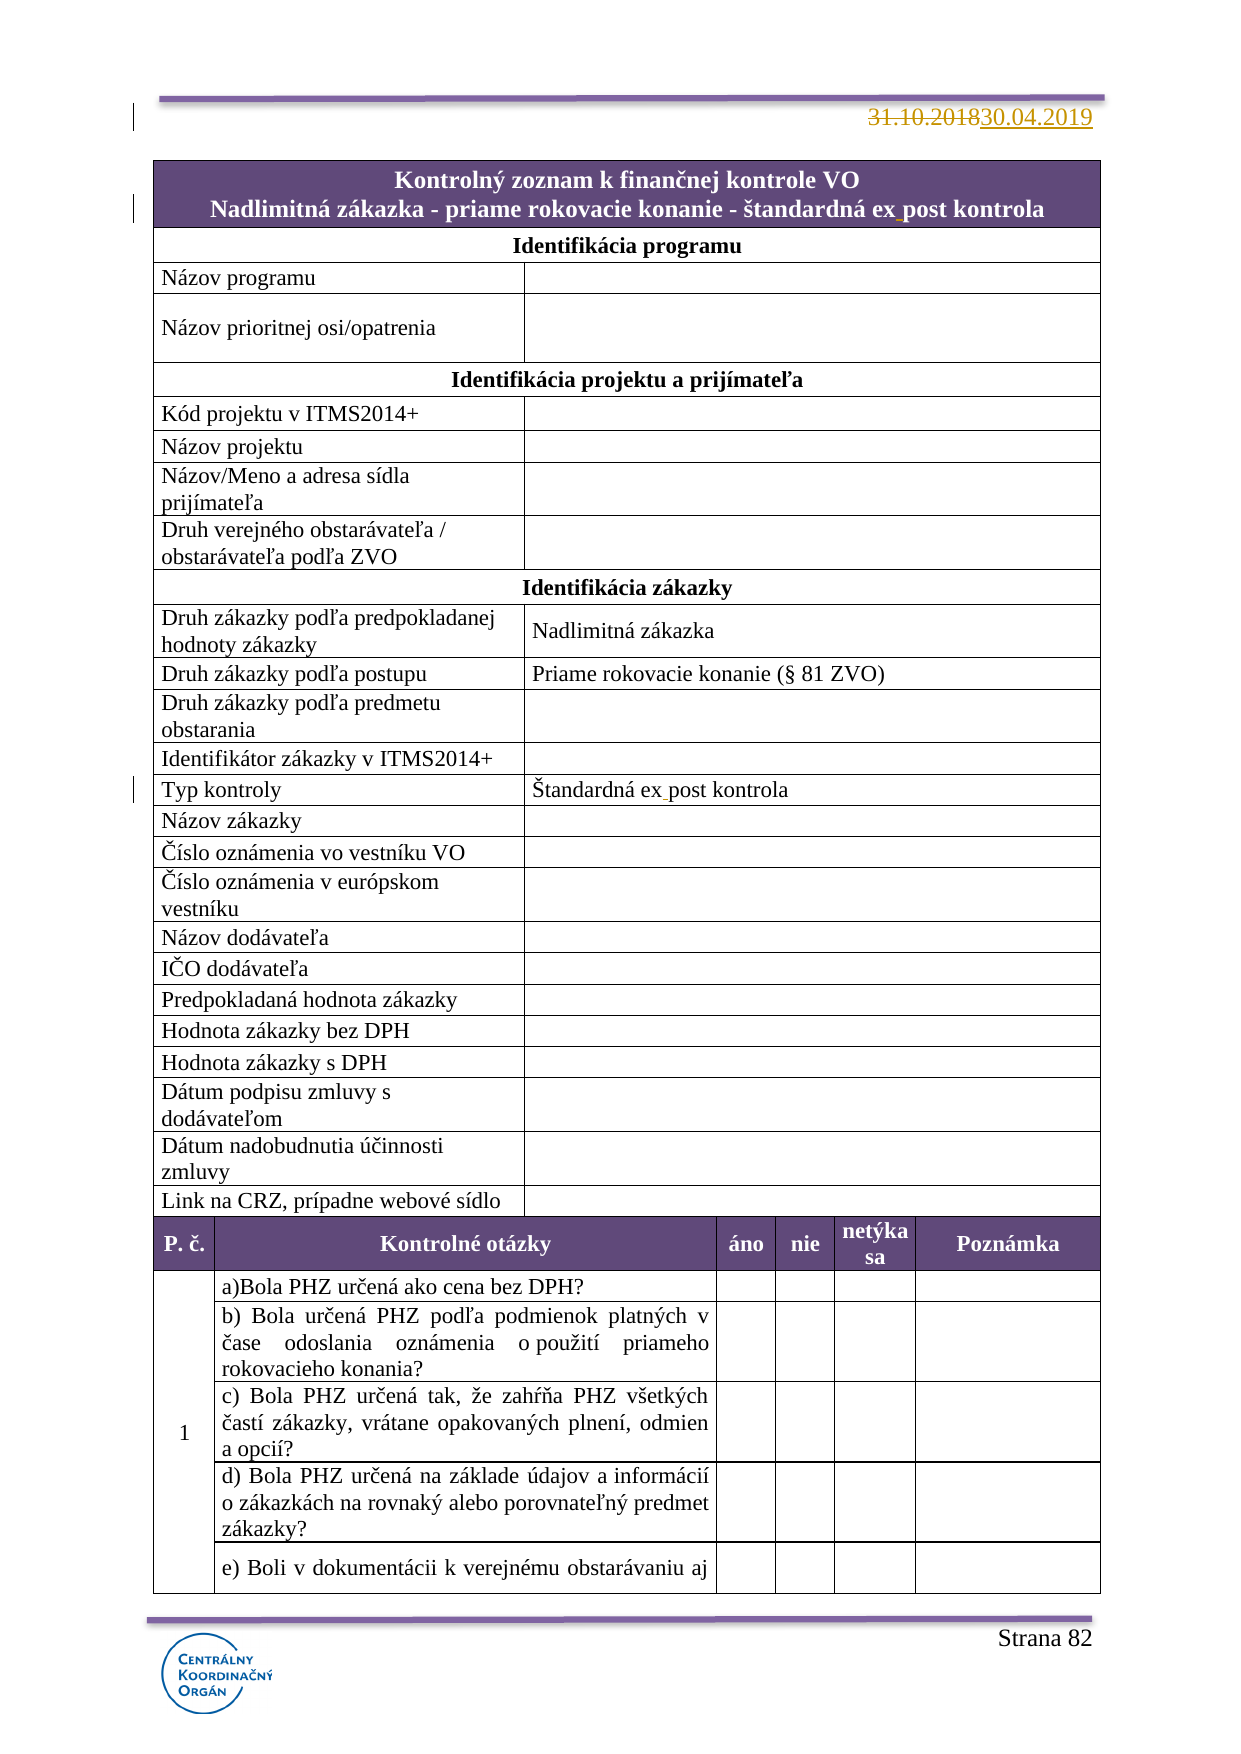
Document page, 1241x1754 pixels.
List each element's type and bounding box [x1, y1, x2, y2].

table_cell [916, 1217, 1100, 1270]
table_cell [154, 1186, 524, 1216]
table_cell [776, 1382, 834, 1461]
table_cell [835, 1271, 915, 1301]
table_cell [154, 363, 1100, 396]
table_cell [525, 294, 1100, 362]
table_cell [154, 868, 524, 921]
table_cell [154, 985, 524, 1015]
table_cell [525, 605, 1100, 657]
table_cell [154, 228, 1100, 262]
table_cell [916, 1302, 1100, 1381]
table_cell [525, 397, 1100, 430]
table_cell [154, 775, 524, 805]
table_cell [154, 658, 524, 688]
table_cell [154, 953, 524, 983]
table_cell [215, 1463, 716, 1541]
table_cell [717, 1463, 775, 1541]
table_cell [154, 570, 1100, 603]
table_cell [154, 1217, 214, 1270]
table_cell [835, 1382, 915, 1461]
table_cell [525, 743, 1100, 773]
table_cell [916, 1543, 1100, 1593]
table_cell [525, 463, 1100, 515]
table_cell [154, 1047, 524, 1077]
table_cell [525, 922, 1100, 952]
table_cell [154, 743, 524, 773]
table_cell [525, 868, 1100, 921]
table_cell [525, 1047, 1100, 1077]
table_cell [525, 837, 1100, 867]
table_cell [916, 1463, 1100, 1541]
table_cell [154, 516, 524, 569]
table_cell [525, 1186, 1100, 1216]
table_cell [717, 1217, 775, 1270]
picture [159, 1631, 272, 1713]
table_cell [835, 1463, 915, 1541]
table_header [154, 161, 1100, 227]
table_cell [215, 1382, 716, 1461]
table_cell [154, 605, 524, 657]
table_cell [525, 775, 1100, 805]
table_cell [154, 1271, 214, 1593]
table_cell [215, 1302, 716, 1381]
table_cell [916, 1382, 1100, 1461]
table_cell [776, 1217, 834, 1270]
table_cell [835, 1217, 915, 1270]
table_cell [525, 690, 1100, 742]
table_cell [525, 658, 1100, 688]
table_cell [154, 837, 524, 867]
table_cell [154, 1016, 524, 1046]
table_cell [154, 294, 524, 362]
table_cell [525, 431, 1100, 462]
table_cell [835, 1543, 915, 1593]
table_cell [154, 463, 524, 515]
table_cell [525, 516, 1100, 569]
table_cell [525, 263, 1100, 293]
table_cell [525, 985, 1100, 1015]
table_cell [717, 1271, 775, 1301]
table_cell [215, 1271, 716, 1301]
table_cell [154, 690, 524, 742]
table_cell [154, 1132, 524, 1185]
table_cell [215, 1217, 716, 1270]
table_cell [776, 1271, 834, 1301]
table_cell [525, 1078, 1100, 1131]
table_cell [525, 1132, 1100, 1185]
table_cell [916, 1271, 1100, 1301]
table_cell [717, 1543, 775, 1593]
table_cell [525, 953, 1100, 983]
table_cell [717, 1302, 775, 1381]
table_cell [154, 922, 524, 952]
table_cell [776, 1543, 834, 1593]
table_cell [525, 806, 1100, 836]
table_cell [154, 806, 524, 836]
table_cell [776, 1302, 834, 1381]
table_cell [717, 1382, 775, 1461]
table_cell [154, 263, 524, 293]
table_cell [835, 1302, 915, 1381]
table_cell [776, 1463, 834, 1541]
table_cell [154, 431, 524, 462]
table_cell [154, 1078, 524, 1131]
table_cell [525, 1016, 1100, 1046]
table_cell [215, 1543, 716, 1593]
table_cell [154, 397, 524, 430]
